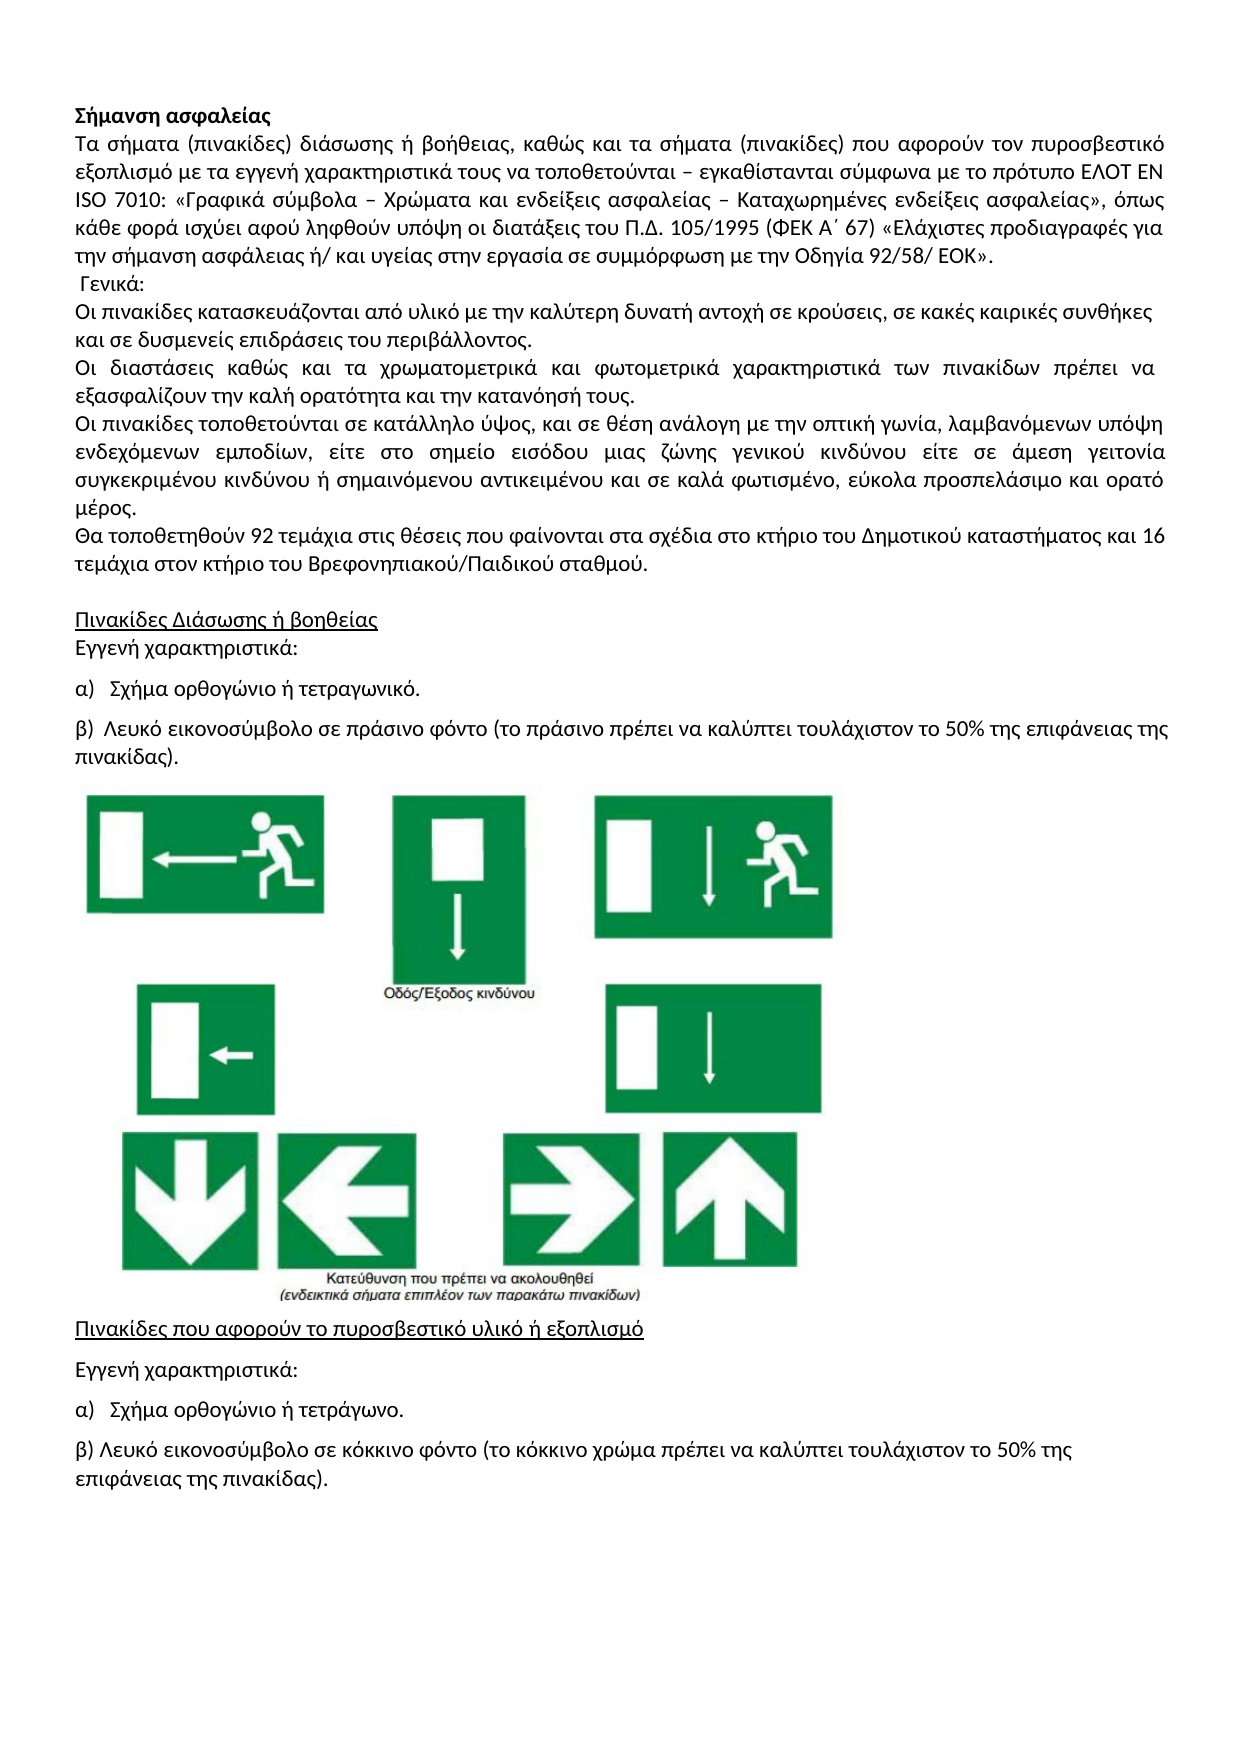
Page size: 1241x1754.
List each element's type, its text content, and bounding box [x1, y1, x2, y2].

text Οι πινακίδες κατασκευάζονται από υλικό με την καλύτερη δυνατή αντοχή σε κρούσεις, σε κακές καιρικές συνθήκες και σε δυσμενείς επιδράσεις του περιβάλλοντος. [75, 297, 1166, 353]
text α) Σχήμα ορθογώνιο ή τετράγωνο. [75, 1396, 1207, 1423]
text Οι διαστάσεις καθώς και τα χρωματομετρικά και φωτομετρικά χαρακτηριστικά των πινακίδων πρέπει να εξασφαλίζουν την καλή ορατότητα και την κατανόησή τους. [75, 353, 1207, 409]
text Οι πινακίδες τοποθετούνται σε κατάλληλο ύψος, και σε θέση ανάλογη με την οπτική γωνία, λαμβανόμενων υπόψη ενδεχόμενων εμποδίων, είτε στο σημείο εισόδου μιας ζώνης γενικού κινδύνου είτε σε άμεση γειτονία συγκεκριμένου κινδύνου ή σημαινόμενου αντικειμένου και σε καλά φωτισμένο, εύκολα προσπελάσιμο και ορατό μέρος. [75, 409, 1166, 521]
text Πινακίδες Διάσωσης ή βοηθείας Εγγενή χαρακτηριστικά: [75, 605, 424, 661]
text Τα σήματα (πινακίδες) διάσωσης ή βοήθειας, καθώς και τα σήματα (πινακίδες) που αφορούν τον πυροσβεστικό εξοπλισμό με τα εγγενή χαρακτηριστικά τους να τοποθετούνται – εγκαθίστανται σύμφωνα με το πρότυπο ΕΛΟΤ ΕΝ ISO 7010: «Γραφικά σύμβολα – Χρώματα και ενδείξεις ασφαλείας – Καταχωρημένες ενδείξεις ασφαλείας», όπως κάθε φορά ισχύει αφού ληφθούν υπόψη οι διατάξεις του Π.Δ. 105/1995 (ΦΕΚ Α΄ 67) «Ελάχιστες προδιαγραφές για την σήμανση ασφάλειας ή/ και υγείας στην εργασία σε συμμόρφωση με την Οδηγία 92/58/ EOK». [75, 129, 1166, 269]
text α) Σχήμα ορθογώνιο ή τετραγωνικό. [75, 674, 1207, 702]
text Θα τοποθετηθούν 92 τεμάχια στις θέσεις που φαίνονται στα σχέδια στο κτήριο του Δημοτικού καταστήματος και 16 τεμάχια στον κτήριο του Βρεφονηπιακού/Παιδικού σταθμού. [75, 521, 1166, 577]
text Γενικά: [80, 269, 1207, 297]
subtitle Σήμανση ασφαλείας [75, 101, 1207, 129]
text β) Λευκό εικονοσύμβολο σε πράσινο φόντο (το πράσινο πρέπει να καλύπτει τουλάχιστον το 50% της επιφάνειας της πινακίδας). [75, 714, 1207, 770]
text β) Λευκό εικονοσύμβολο σε κόκκινο φόντο (το κόκκινο χρώμα πρέπει να καλύπτει τουλάχιστον το 50% της επιφάνειας της πινακίδας). [75, 1436, 1166, 1492]
picture [80, 783, 844, 1301]
